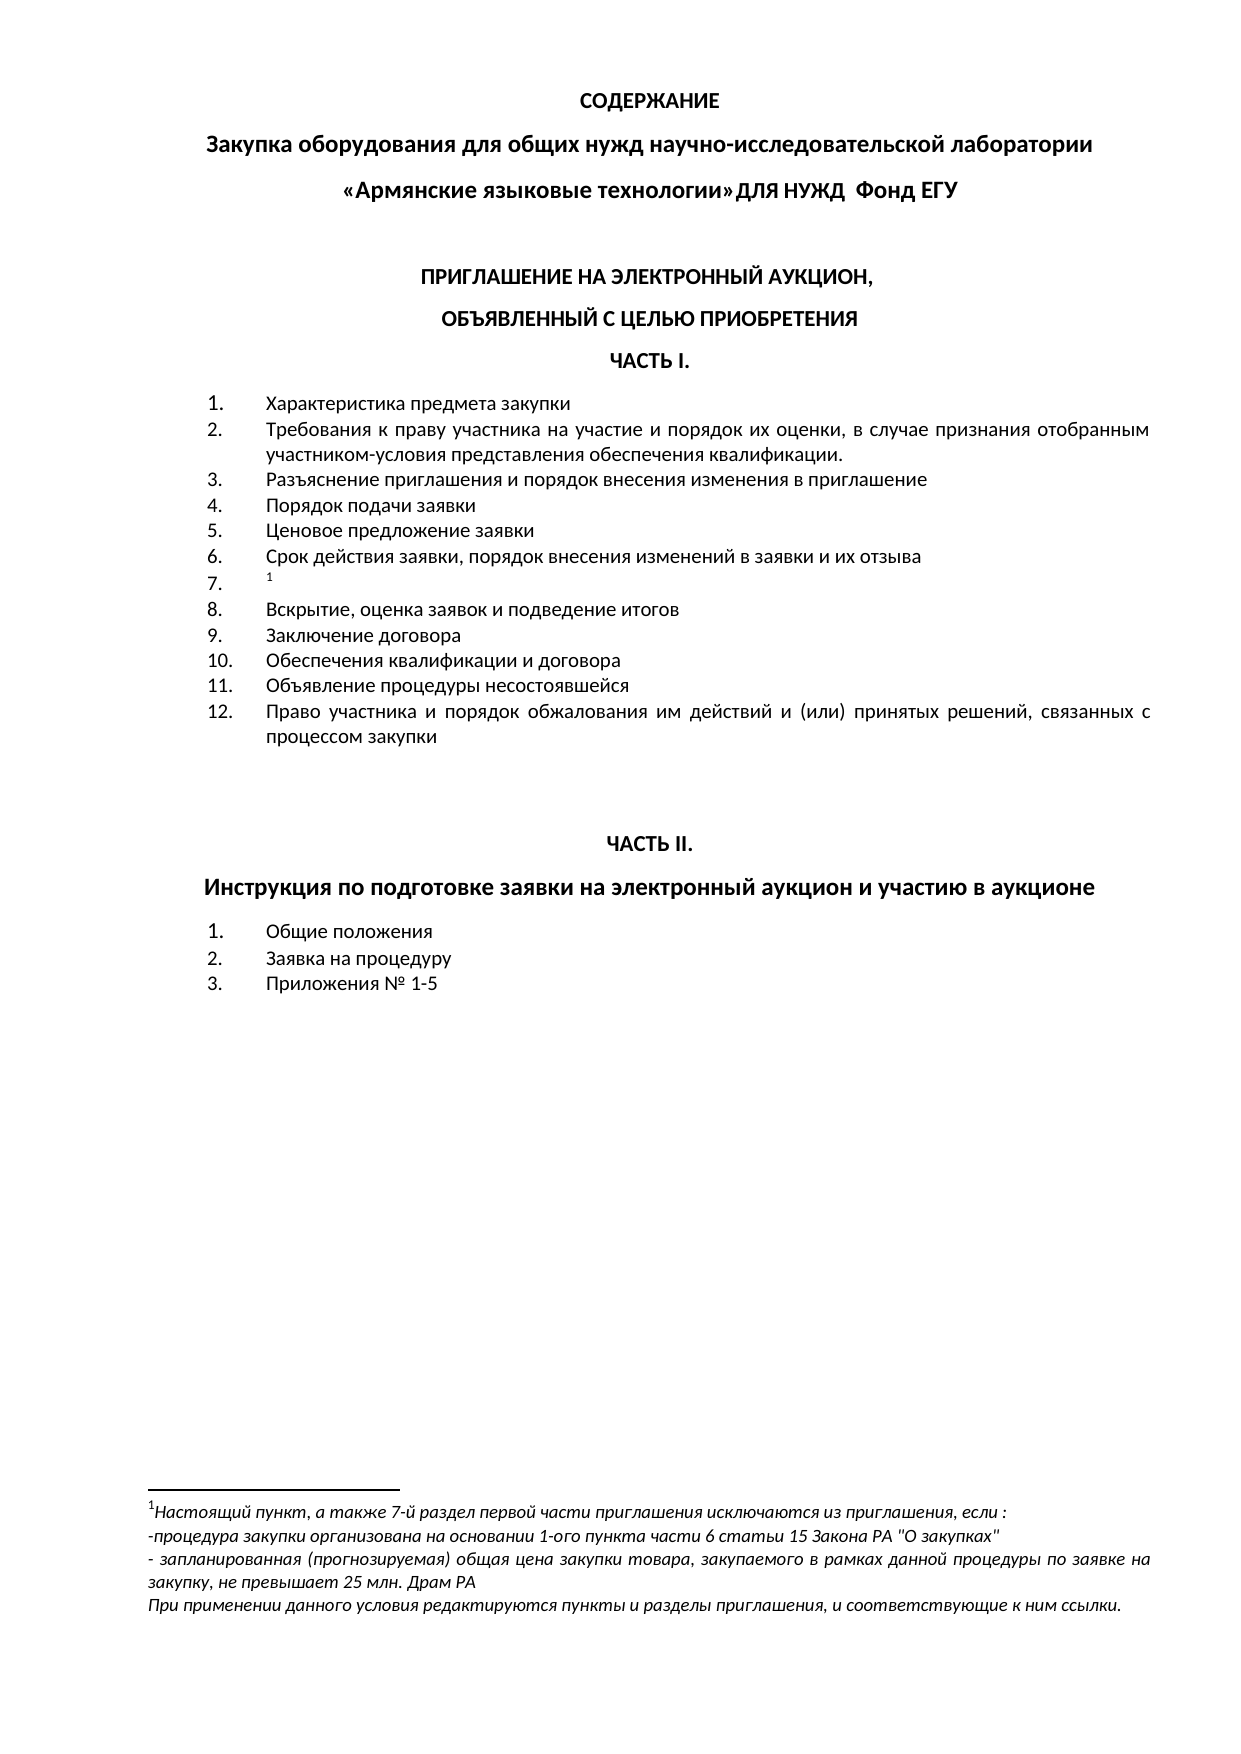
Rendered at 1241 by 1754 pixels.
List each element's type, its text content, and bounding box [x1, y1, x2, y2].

text 11. Объявление процедуры несостоявшейся [207, 673, 1152, 698]
text 7. [207, 568, 1152, 596]
text 5. Ценовое предложение заявки [207, 517, 1152, 543]
text ПРИГЛАШЕНИЕ НА ЭЛЕКТРОННЫЙ АУКЦИОН, ОБЪЯВЛЕННЫЙ С ЦЕЛЬЮ ПРИОБРЕТЕНИЯ [148, 262, 1152, 332]
text 10. Обеспечения квалификации и договора [207, 647, 1152, 673]
text ЧАСТЬ I. [148, 346, 1152, 374]
text СОДЕРЖАНИЕ [148, 86, 1152, 114]
text 12. Право участника и порядок обжалования им действий и (или) принятых решений, связанных с процессом закупки [207, 698, 1152, 749]
text 3. Разъяснение приглашения и порядок внесения изменения в приглашение [207, 467, 1152, 492]
text Инструкция по подготовке заявки на электронный аукцион и участию в аукционе [148, 871, 1152, 901]
text 1. Общие положения [207, 917, 1152, 945]
text 1. Характеристика предмета закупки [207, 388, 1152, 416]
text 8. Вскрытие, оценка заявок и подведение итогов [207, 596, 1152, 622]
text ЧАСТЬ II. [148, 829, 1152, 857]
text 4. Порядок подачи заявки [207, 492, 1152, 517]
text 2. Заявка на процедуру [207, 945, 1152, 970]
text 2. Требования к праву участника на участие и порядок их оценки, в случае признания отобранным участником-условия представления обеспечения квалификации. [207, 416, 1152, 467]
text Закупка оборудования для общих нужд научно-исследовательской лаборатории «Армянские языковые технологии»ДЛЯ НУЖД Фонд ЕГУ [148, 128, 1152, 205]
text 6. Срок действия заявки, порядок внесения изменений в заявки и их отзыва [207, 543, 1152, 568]
text 9. Заключение договора [207, 622, 1152, 647]
text 3. Приложения № 1-5 [207, 970, 1152, 996]
